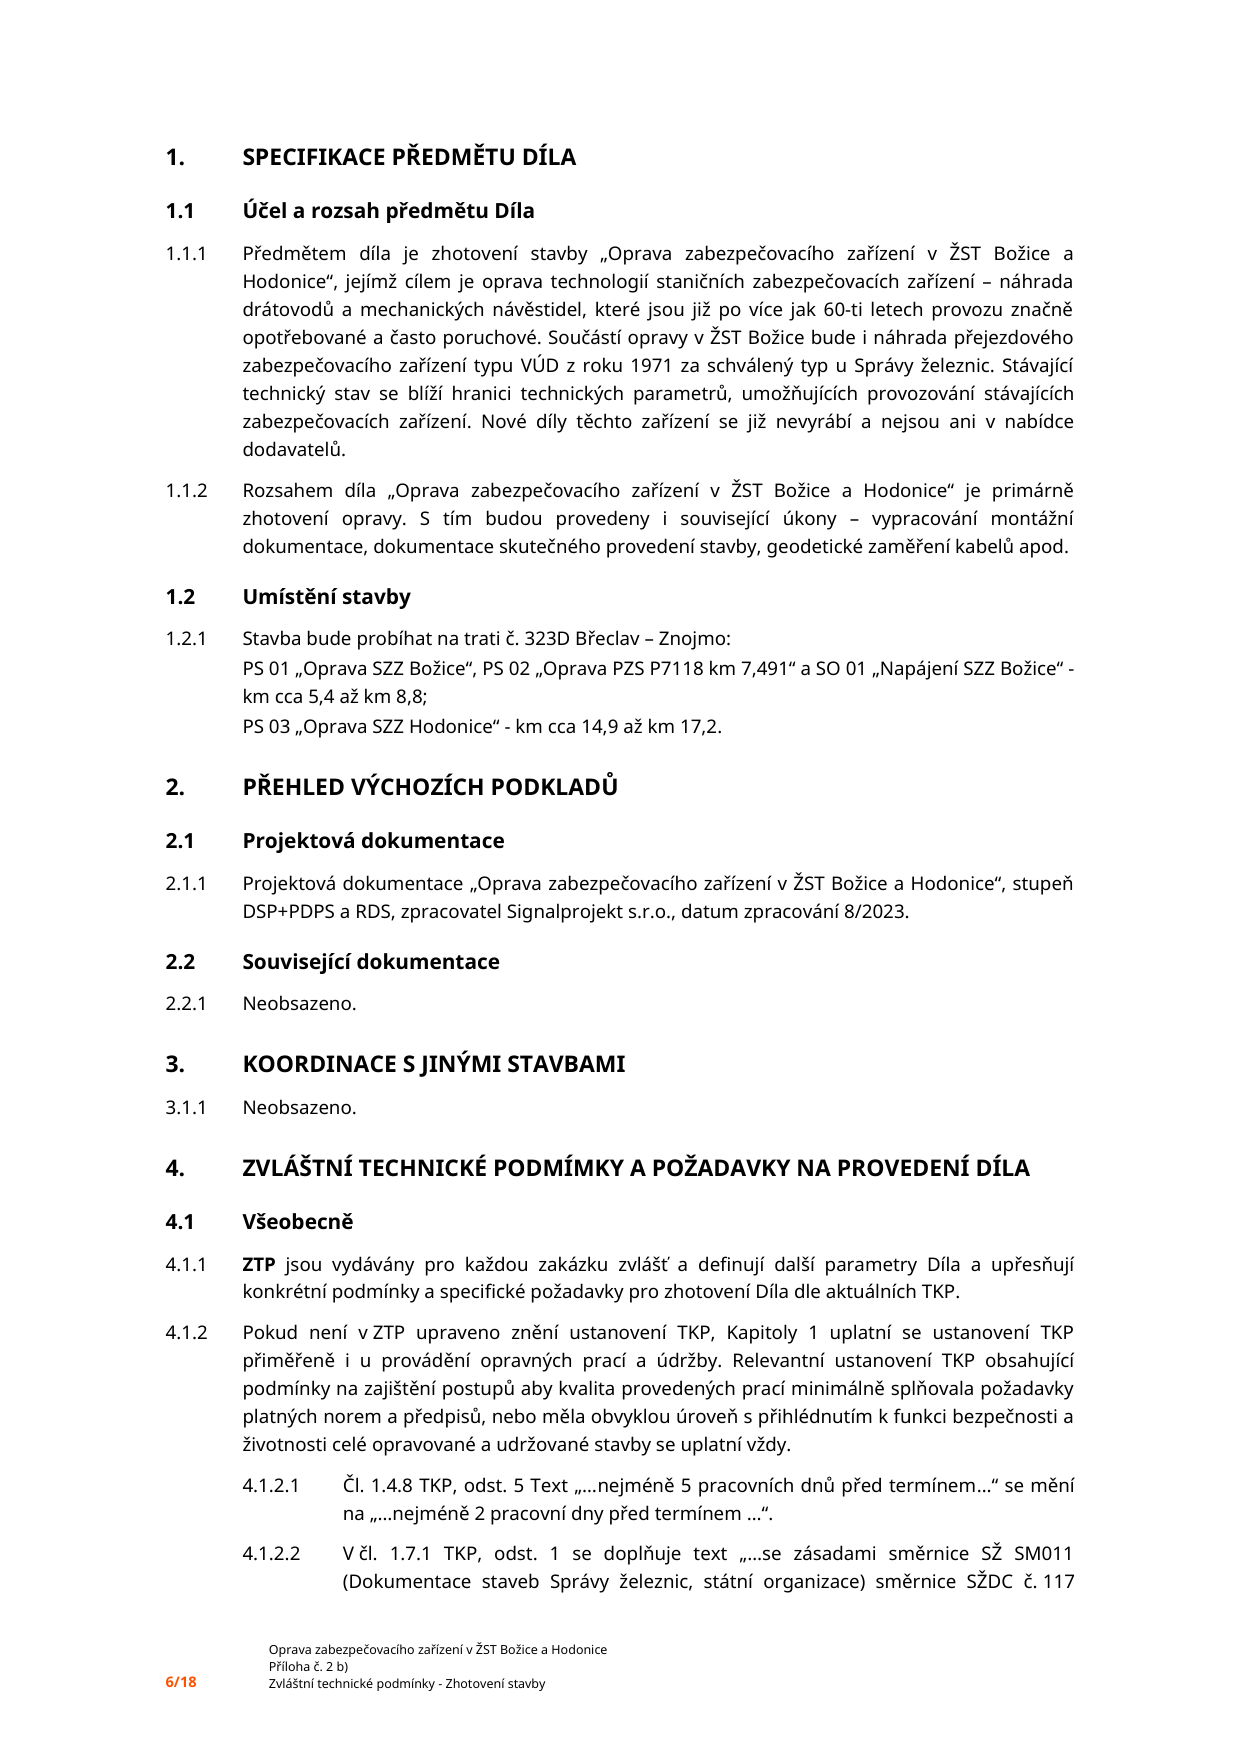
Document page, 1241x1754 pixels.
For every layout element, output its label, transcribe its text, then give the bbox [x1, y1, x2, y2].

text Projektová dokumentace „Oprava zabezpečovacího zařízení v ŽST Božice a Hodonice“, stupeň DSP+PDPS a RDS, zpracovatel Signalprojekt s.r.o., datum zpracování 8/2023. [165, 870, 1075, 923]
text Pokud není v ZTP upraveno znění ustanovení TKP, Kapitoly 1 uplatní se ustanovení TKP přiměřeně i u provádění opravných prací a údržby. Relevantní ustanovení TKP obsahující podmínky na zajištění postupů aby kvalita provedených prací minimálně splňovala požadavky platných norem a předpisů, nebo měla obvyklou úroveň s přihlédnutím k funkci bezpečnosti a životnosti celé opravované a udržované stavby se uplatní vždy. [165, 1319, 1075, 1457]
text Stavba bude probíhat na trati č. 323D Břeclav – Znojmo: [165, 626, 1075, 651]
text Rozsahem díla „Oprava zabezpečovacího zařízení v ŽST Božice a Hodonice“ je primárně zhotovení opravy. S tím budou provedeny i související úkony – vypracování montážní dokumentace, dokumentace skutečného provedení stavby, geodetické zaměření kabelů apod. [165, 477, 1075, 558]
text Neobsazeno. [165, 991, 1075, 1016]
text Neobsazeno. [165, 1095, 1075, 1120]
text Zvláštní TECHNICKÉ podmímky a požadavky na PROVEDENÍ DÍLA [165, 1152, 1075, 1183]
text Všeobecně [165, 1207, 1075, 1236]
text KOORDINACE S JINÝMI STAVBAMI [165, 1048, 1075, 1079]
text Související dokumentace [165, 947, 1075, 975]
text ZTP jsou vydávány pro každou zakázku zvlášť a definují další parametry Díla a upřesňují konkrétní podmínky a specifické požadavky pro zhotovení Díla dle aktuálních TKP. [165, 1251, 1075, 1304]
text Projektová dokumentace [165, 826, 1075, 855]
text Účel a rozsah předmětu Díla [165, 197, 1075, 225]
list PS 03 „Oprava SZZ Hodonice“ - km cca 14,9 až km 17,2. [242, 714, 1075, 739]
text Umístění stavby [165, 582, 1075, 610]
list PS 01 „Oprava SZZ Božice“, PS 02 „Oprava PZS P7118 km 7,491“ a SO 01 „Napájení SZZ Božice“ - km cca 5,4 až km 8,8; [242, 656, 1075, 709]
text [242, 1541, 1075, 1594]
text Čl. 1.4.8 TKP, odst. 5 Text „…nejméně 5 pracovních dnů před termínem…“ se mění na „…nejméně 2 pracovní dny před termínem …“. [242, 1472, 1075, 1526]
text PŘEHLED VÝCHOZÍCH PODKLADŮ [165, 771, 1075, 802]
text Předmětem díla je zhotovení stavby „Oprava zabezpečovacího zařízení v ŽST Božice a Hodonice“, jejímž cílem je oprava technologií staničních zabezpečovacích zařízení – náhrada drátovodů a mechanických návěstidel, které jsou již po více jak 60-ti letech provozu značně opotřebované a často poruchové. Součástí opravy v ŽST Božice bude i náhrada přejezdového zabezpečovacího zařízení typu VÚD z roku 1971 za schválený typ u Správy železnic. Stávající technický stav se blíží hranici technických parametrů, umožňujících provozování stávajících zabezpečovacích zařízení. Nové díly těchto zařízení se již nevyrábí a nejsou ani v nabídce dodavatelů. [165, 240, 1075, 462]
text SPECIFIKACE PŘEDMĚTU DÍLA [165, 141, 1075, 173]
